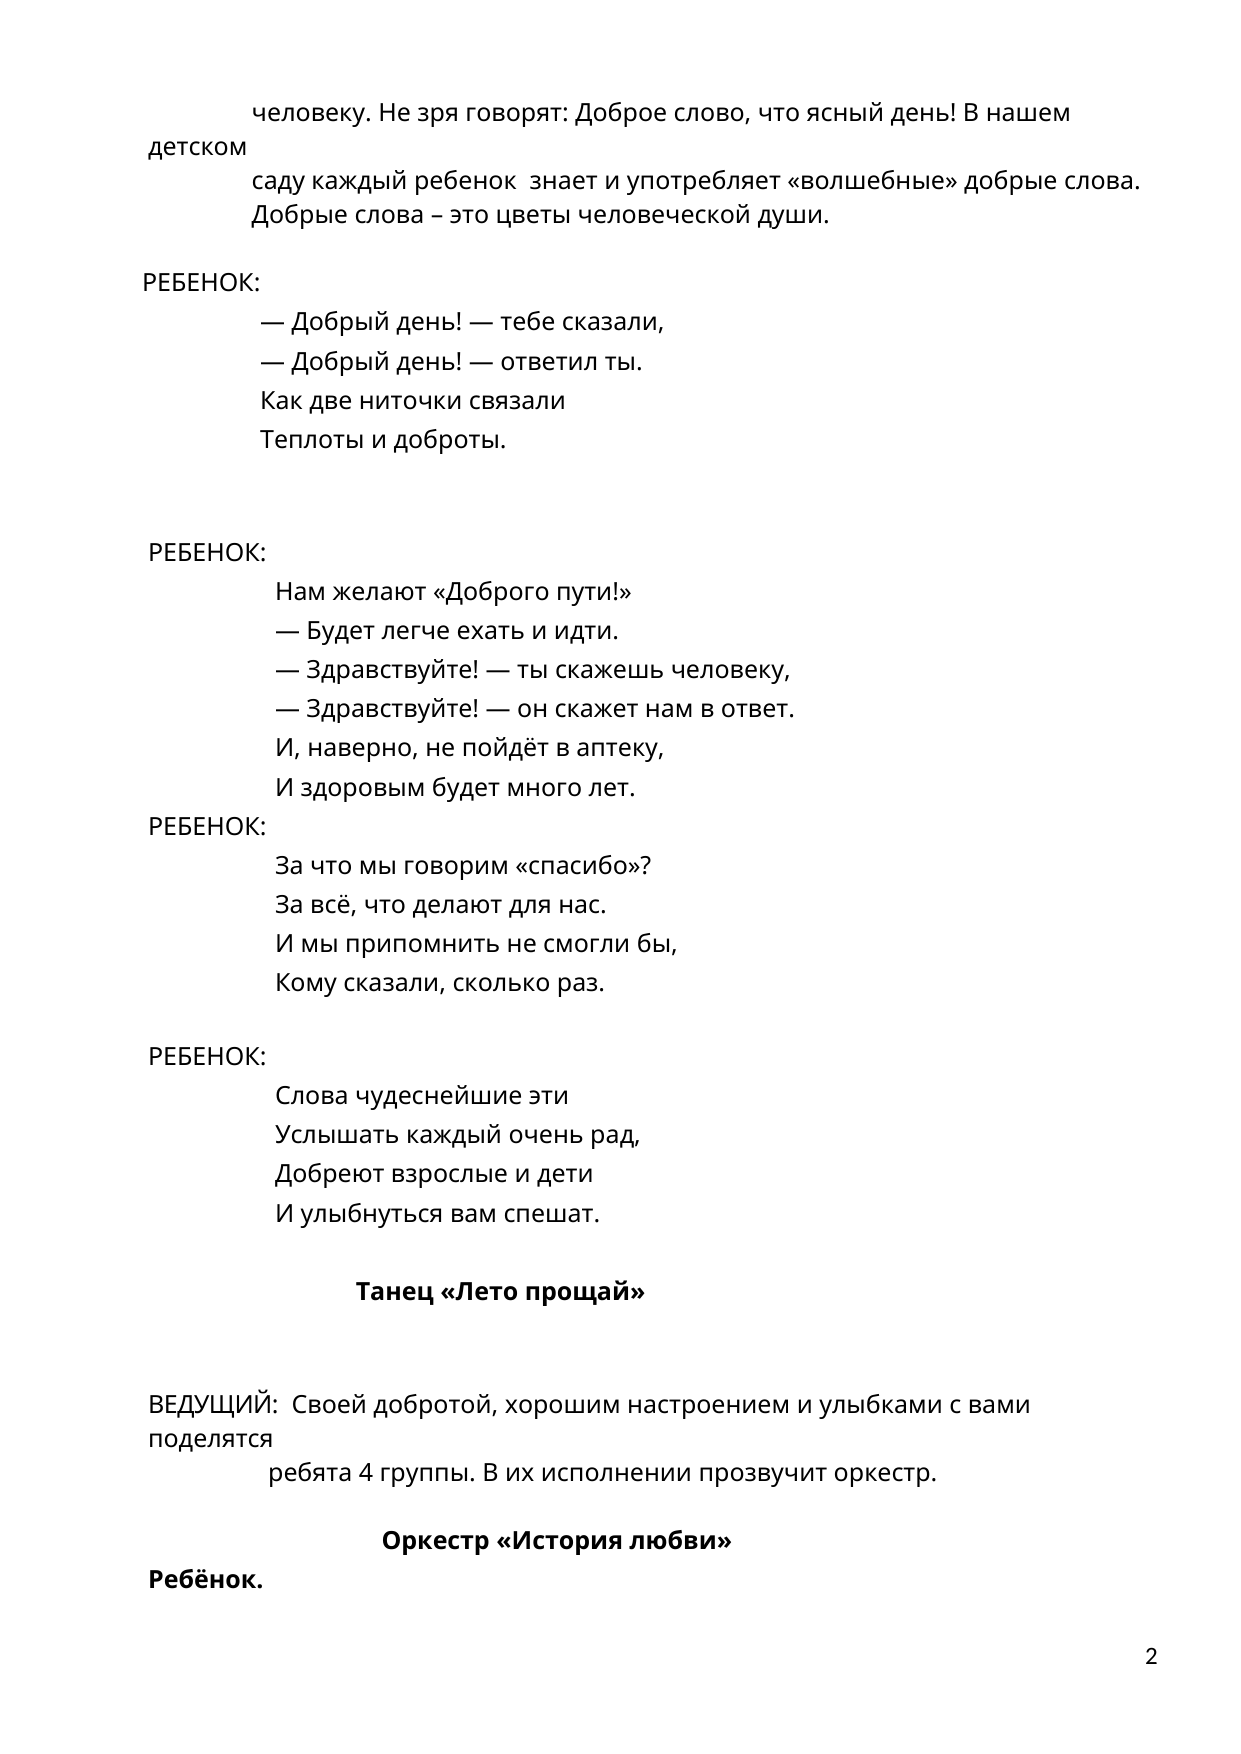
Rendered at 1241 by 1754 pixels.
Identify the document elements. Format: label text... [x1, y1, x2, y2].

text ВЕДУЩИЙ: Своей добротой, хорошим настроением и улыбками с вами поделятся [148, 1386, 1157, 1454]
text РЕБЕНОК: Слова чудеснейшие эти Услышать каждый очень рад, Добреют взрослые и дети И улыбнуться вам спешат. [148, 1038, 1157, 1229]
text РЕБЕНОК: — Добрый день! — тебе сказали, — Добрый день! — ответил ты. Как две ниточки связали Теплоты и доброты. [142, 265, 1157, 491]
text РЕБЕНОК: Нам желают «Доброго пути!» — Будет легче ехать и идти. — Здравствуйте! — ты скажешь человеку, — Здравствуйте! — он скажет нам в ответ. И, наверно, не пойдёт в аптеку, И здоровым будет много лет. [148, 534, 1157, 803]
text саду каждый ребенок знает и употребляет «волшебные» добрые слова. [148, 163, 1157, 197]
text Добрые слова – это цветы человеческой души. [148, 197, 1157, 231]
text РЕБЕНОК: За что мы говорим «спасибо»? За всё, что делают для нас. И мы припомнить не смогли бы, Кому сказали, сколько раз. [148, 808, 1157, 1034]
text Танец «Лето прощай» [148, 1273, 1157, 1382]
text ребята 4 группы. В их исполнении прозвучит оркестр. [148, 1454, 1157, 1488]
text Оркестр «История любви» [148, 1522, 1157, 1557]
text человеку. Не зря говорят: Доброе слово, что ясный день! В нашем детском [148, 94, 1157, 163]
text Ребёнок. [148, 1562, 1157, 1596]
